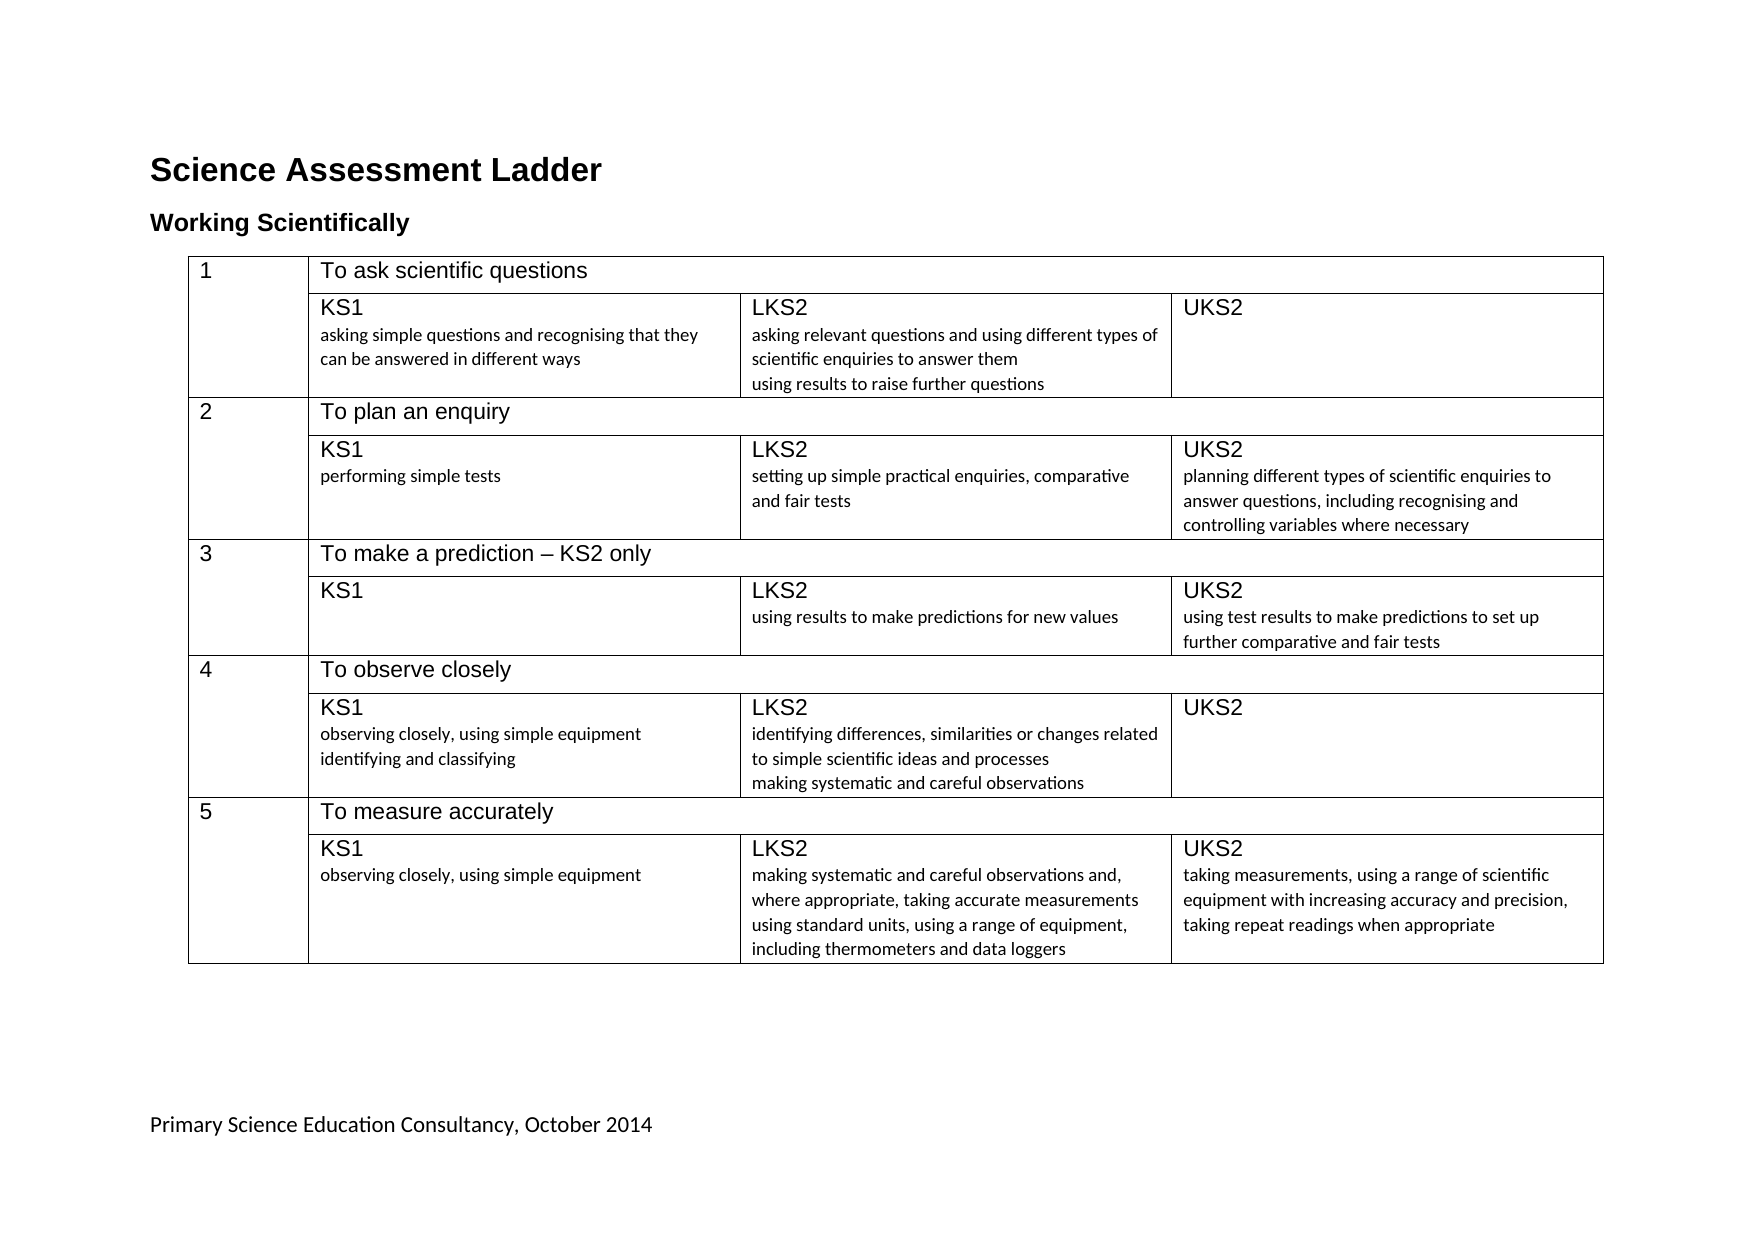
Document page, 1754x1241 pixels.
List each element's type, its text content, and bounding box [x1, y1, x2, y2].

table_cell KS1 observing closely, using simple equipment [309, 835, 740, 963]
table_cell To observe closely [309, 656, 1603, 693]
table_cell LKS2 asking relevant questions and using different types of scientific enquiries to answer them using results to raise further questions [741, 294, 1171, 397]
table_cell UKS2 taking measurements, using a range of scientific equipment with increasing accuracy and precision, taking repeat readings when appropriate [1172, 835, 1603, 963]
table_cell To plan an enquiry [309, 398, 1603, 435]
table_cell KS1 observing closely, using simple equipment identifying and classifying [309, 694, 740, 797]
text Working Scientifically [150, 208, 1604, 237]
table_cell 5 [189, 798, 308, 963]
table_cell LKS2 setting up simple practical enquiries, comparative and fair tests [741, 436, 1171, 538]
table_cell KS1 asking simple questions and recognising that they can be answered in different ways [309, 294, 740, 397]
table_cell UKS2 using test results to make predictions to set up further comparative and fair tests [1172, 577, 1603, 655]
table_header 1 [189, 257, 308, 397]
table_cell UKS2 [1172, 294, 1603, 397]
table_cell UKS2 planning different types of scientific enquiries to answer questions, including recognising and controlling variables where necessary [1172, 436, 1603, 538]
table_cell To measure accurately [309, 798, 1603, 834]
table_cell KS1 [309, 577, 740, 655]
table_cell LKS2 using results to make predictions for new values [741, 577, 1171, 655]
table_cell KS1 performing simple tests [309, 436, 740, 538]
table_cell LKS2 identifying differences, similarities or changes related to simple scientific ideas and processes making systematic and careful observations [741, 694, 1171, 797]
table_cell UKS2 [1172, 694, 1603, 797]
table_cell To make a prediction – KS2 only [309, 540, 1603, 576]
text Science Assessment Ladder [150, 150, 1604, 188]
table_cell 2 [189, 398, 308, 538]
table_cell LKS2 making systematic and careful observations and, where appropriate, taking accurate measurements using standard units, using a range of equipment, including thermometers and data loggers [741, 835, 1171, 963]
table_cell 3 [189, 540, 308, 655]
table_header To ask scientific questions [309, 257, 1603, 293]
table_cell 4 [189, 656, 308, 797]
